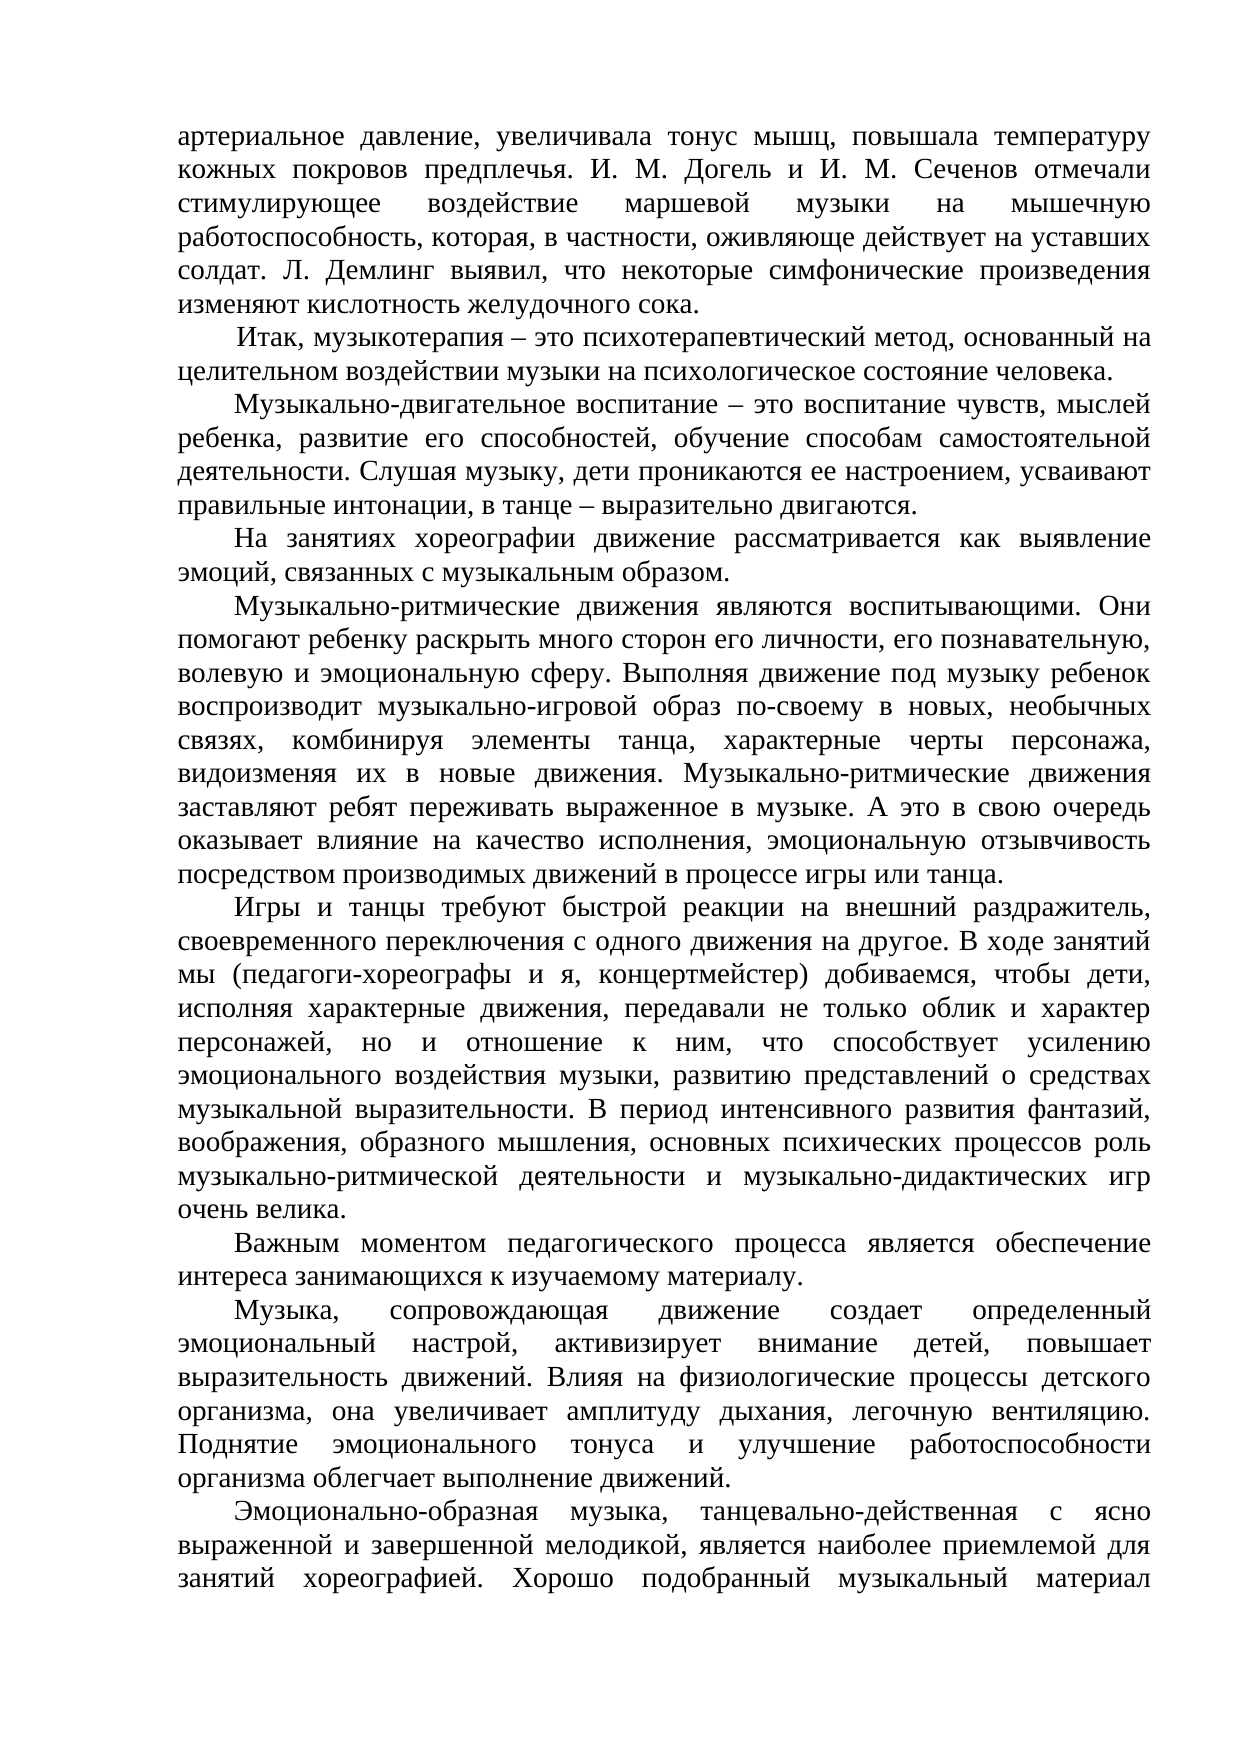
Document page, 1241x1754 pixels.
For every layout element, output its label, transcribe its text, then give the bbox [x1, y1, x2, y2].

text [177, 1493, 1152, 1594]
text Итак, музыкотерапия – это психотерапевтический метод, основанный на целительном воздействии музыки на психологическое состояние человека. [177, 319, 1152, 386]
text Музыкально-ритмические движения являются воспитывающими. Они помогают ребенку раскрыть много сторон его личности, его познавательную, волевую и эмоциональную сферу. Выполняя движение под музыку ребенок воспроизводит музыкально-игровой образ по-своему в новых, необычных связях, комбинируя элементы танца, характерные черты персонажа, видоизменяя их в новые движения. Музыкально-ритмические движения заставляют ребят переживать выраженное в музыке. А это в свою очередь оказывает влияние на качество исполнения, эмоциональную отзывчивость посредством производимых движений в процессе игры или танца. [177, 588, 1152, 889]
text Важным моментом педагогического процесса является обеспечение интереса занимающихся к изучаемому материалу. [177, 1225, 1152, 1292]
text Музыка, сопровождающая движение создает определенный эмоциональный настрой, активизирует внимание детей, повышает выразительность движений. Влияя на физиологические процессы детского организма, она увеличивает амплитуду дыхания, легочную вентиляцию. Поднятие эмоционального тонуса и улучшение работоспособности организма облегчает выполнение движений. [177, 1292, 1152, 1493]
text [177, 118, 1152, 319]
text Игры и танцы требуют быстрой реакции на внешний раздражитель, своевременного переключения с одного движения на другое. В ходе занятий мы (педагоги-хореографы и я, концертмейстер) добиваемся, чтобы дети, исполняя характерные движения, передавали не только облик и характер персонажей, но и отношение к ним, что способствует усилению эмоционального воздействия музыки, развитию представлений о средствах музыкальной выразительности. В период интенсивного развития фантазий, воображения, образного мышления, основных психических процессов роль музыкально-ритмической деятельности и музыкально-дидактических игр очень велика. [177, 889, 1152, 1225]
text На занятиях хореографии движение рассматривается как выявление эмоций, связанных с музыкальным образом. [177, 521, 1152, 588]
text Музыкально-двигательное воспитание – это воспитание чувств, мыслей ребенка, развитие его способностей, обучение способам самостоятельной деятельности. Слушая музыку, дети проникаются ее настроением, усваивают правильные интонации, в танце – выразительно двигаются. [177, 386, 1152, 521]
